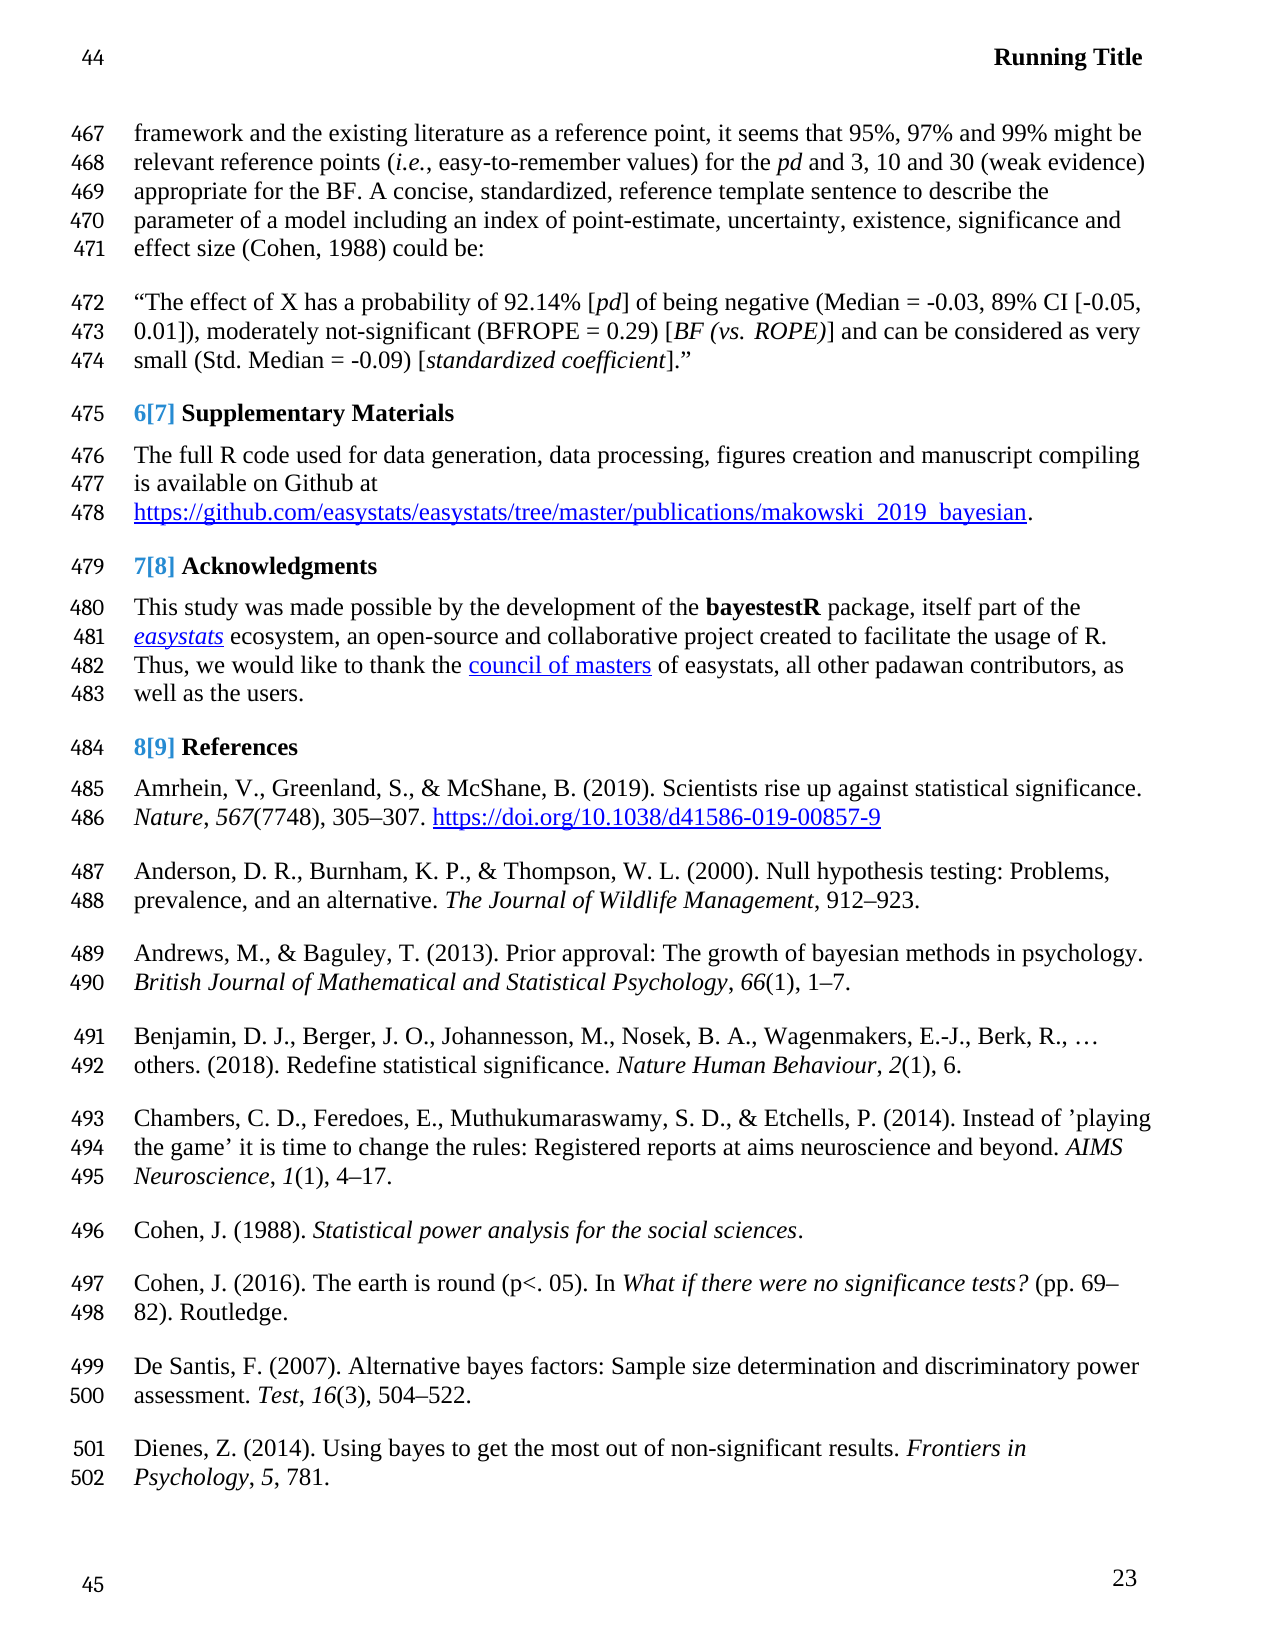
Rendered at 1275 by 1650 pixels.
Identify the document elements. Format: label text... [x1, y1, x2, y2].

text De Santis, F. (2007). Alternative bayes factors: Sample size determination and discriminatory power assessment. Test, 16(3), 504–522. [133, 1351, 1152, 1408]
subtitle Acknowledgments [133, 551, 1152, 580]
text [133, 118, 1152, 262]
subtitle Supplementary Materials [133, 398, 1152, 427]
text Cohen, J. (1988). Statistical power analysis for the social sciences. [133, 1215, 1152, 1243]
text Dienes, Z. (2014). Using bayes to get the most out of non-significant results. Frontiers in Psychology, 5, 781. [133, 1433, 1152, 1491]
text Anderson, D. R., Burnham, K. P., & Thompson, W. L. (2000). Null hypothesis testing: Problems, prevalence, and an alternative. The Journal of Wildlife Management, 912–923. [133, 856, 1152, 913]
text Amrhein, V., Greenland, S., & McShane, B. (2019). Scientists rise up against statistical significance. Nature, 567(7748), 305–307. https://doi.org/10.1038/d41586-019-00857-9 [133, 773, 1152, 831]
text The full R code used for data generation, data processing, figures creation and manuscript compiling is available on Github at https://github.com/easystats/easystats/tree/master/publications/makowski_2019_bayesian. [133, 440, 1152, 526]
text “The effect of X has a probability of 92.14% [pd] of being negative (Median = -0.03, 89% CI [-0.05, 0.01]), moderately not-significant (BFROPE = 0.29) [BF (vs. ROPE)] and can be considered as very small (Std. Median = -0.09) [standardized coefficient].” [133, 287, 1152, 373]
text Cohen, J. (2016). The earth is round (p<. 05). In What if there were no significance tests? (pp. 69–82). Routledge. [133, 1268, 1152, 1326]
text Andrews, M., & Baguley, T. (2013). Prior approval: The growth of bayesian methods in psychology. British Journal of Mathematical and Statistical Psychology, 66(1), 1–7. [133, 938, 1152, 996]
subtitle References [133, 732, 1152, 761]
text This study was made possible by the development of the bayestestR package, itself part of the easystats ecosystem, an open-source and collaborative project created to facilitate the usage of R. Thus, we would like to thank the council of masters of easystats, all other padawan contributors, as well as the users. [133, 592, 1152, 707]
text Chambers, C. D., Feredoes, E., Muthukumaraswamy, S. D., & Etchells, P. (2014). Instead of ’playing the game’ it is time to change the rules: Registered reports at aims neuroscience and beyond. AIMS Neuroscience, 1(1), 4–17. [133, 1103, 1152, 1190]
text Benjamin, D. J., Berger, J. O., Johannesson, M., Nosek, B. A., Wagenmakers, E.-J., Berk, R., … others. (2018). Redefine statistical significance. Nature Human Behaviour, 2(1), 6. [133, 1021, 1152, 1078]
